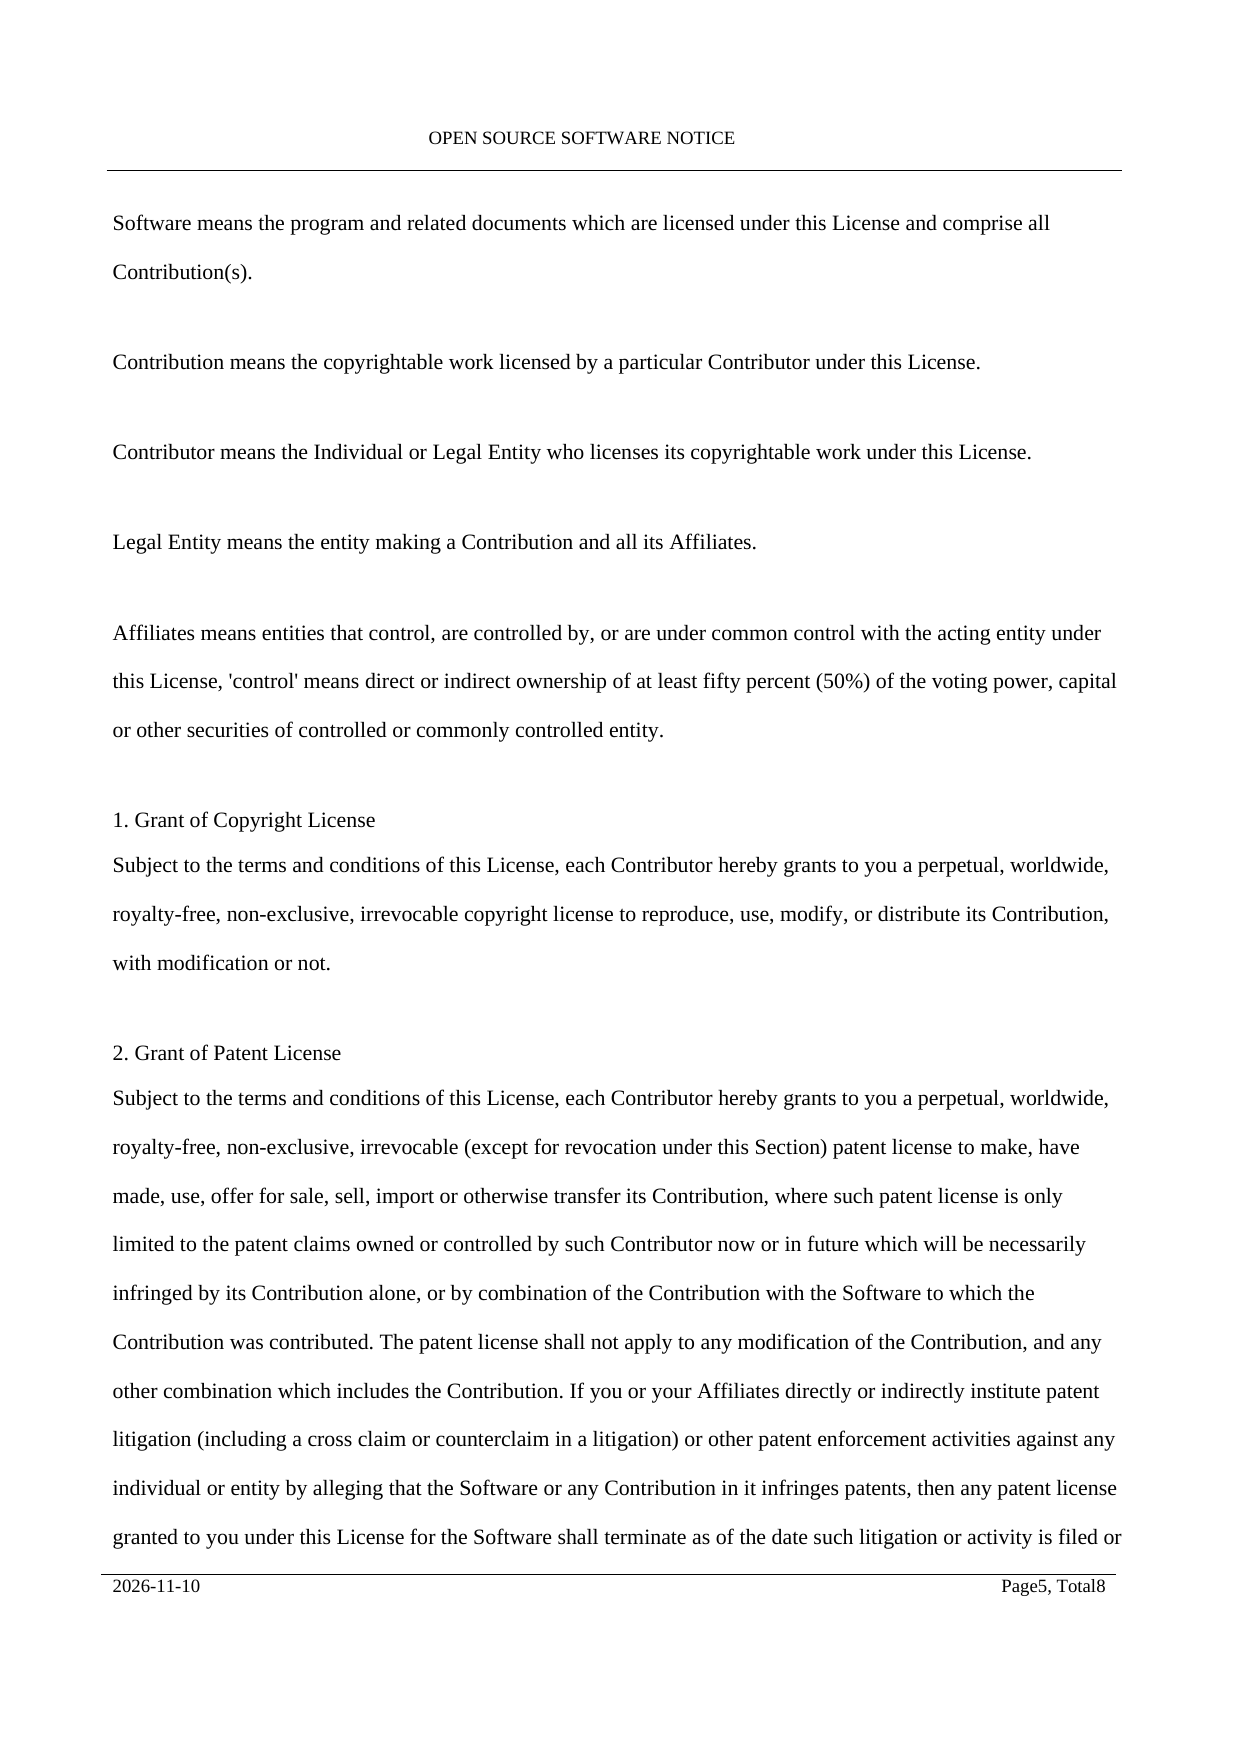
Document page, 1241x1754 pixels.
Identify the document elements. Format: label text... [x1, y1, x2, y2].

text Contribution means the copyrightable work licensed by a particular Contributor under this License. [112, 345, 1128, 378]
text Contributor means the Individual or Legal Entity who licenses its copyrightable work under this License. [112, 436, 1128, 468]
text Software means the program and related documents which are licensed under this License and comprise all Contribution(s). [112, 206, 1128, 288]
text Subject to the terms and conditions of this License, each Contributor hereby grants to you a perpetual, worldwide, royalty-free, non-exclusive, irrevocable copyright license to reproduce, use, modify, or distribute its Contribution, with modification or not. [112, 849, 1128, 979]
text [112, 1082, 1128, 1553]
text 1. Grant of Copyright License [112, 804, 1128, 836]
text Legal Entity means the entity making a Contribution and all its Affiliates. [112, 526, 1128, 558]
text Affiliates means entities that control, are controlled by, or are under common control with the acting entity under this License, 'control' means direct or indirect ownership of at least fifty percent (50%) of the voting power, capital or other securities of controlled or commonly controlled entity. [112, 616, 1128, 746]
text 2. Grant of Patent License [112, 1036, 1128, 1069]
